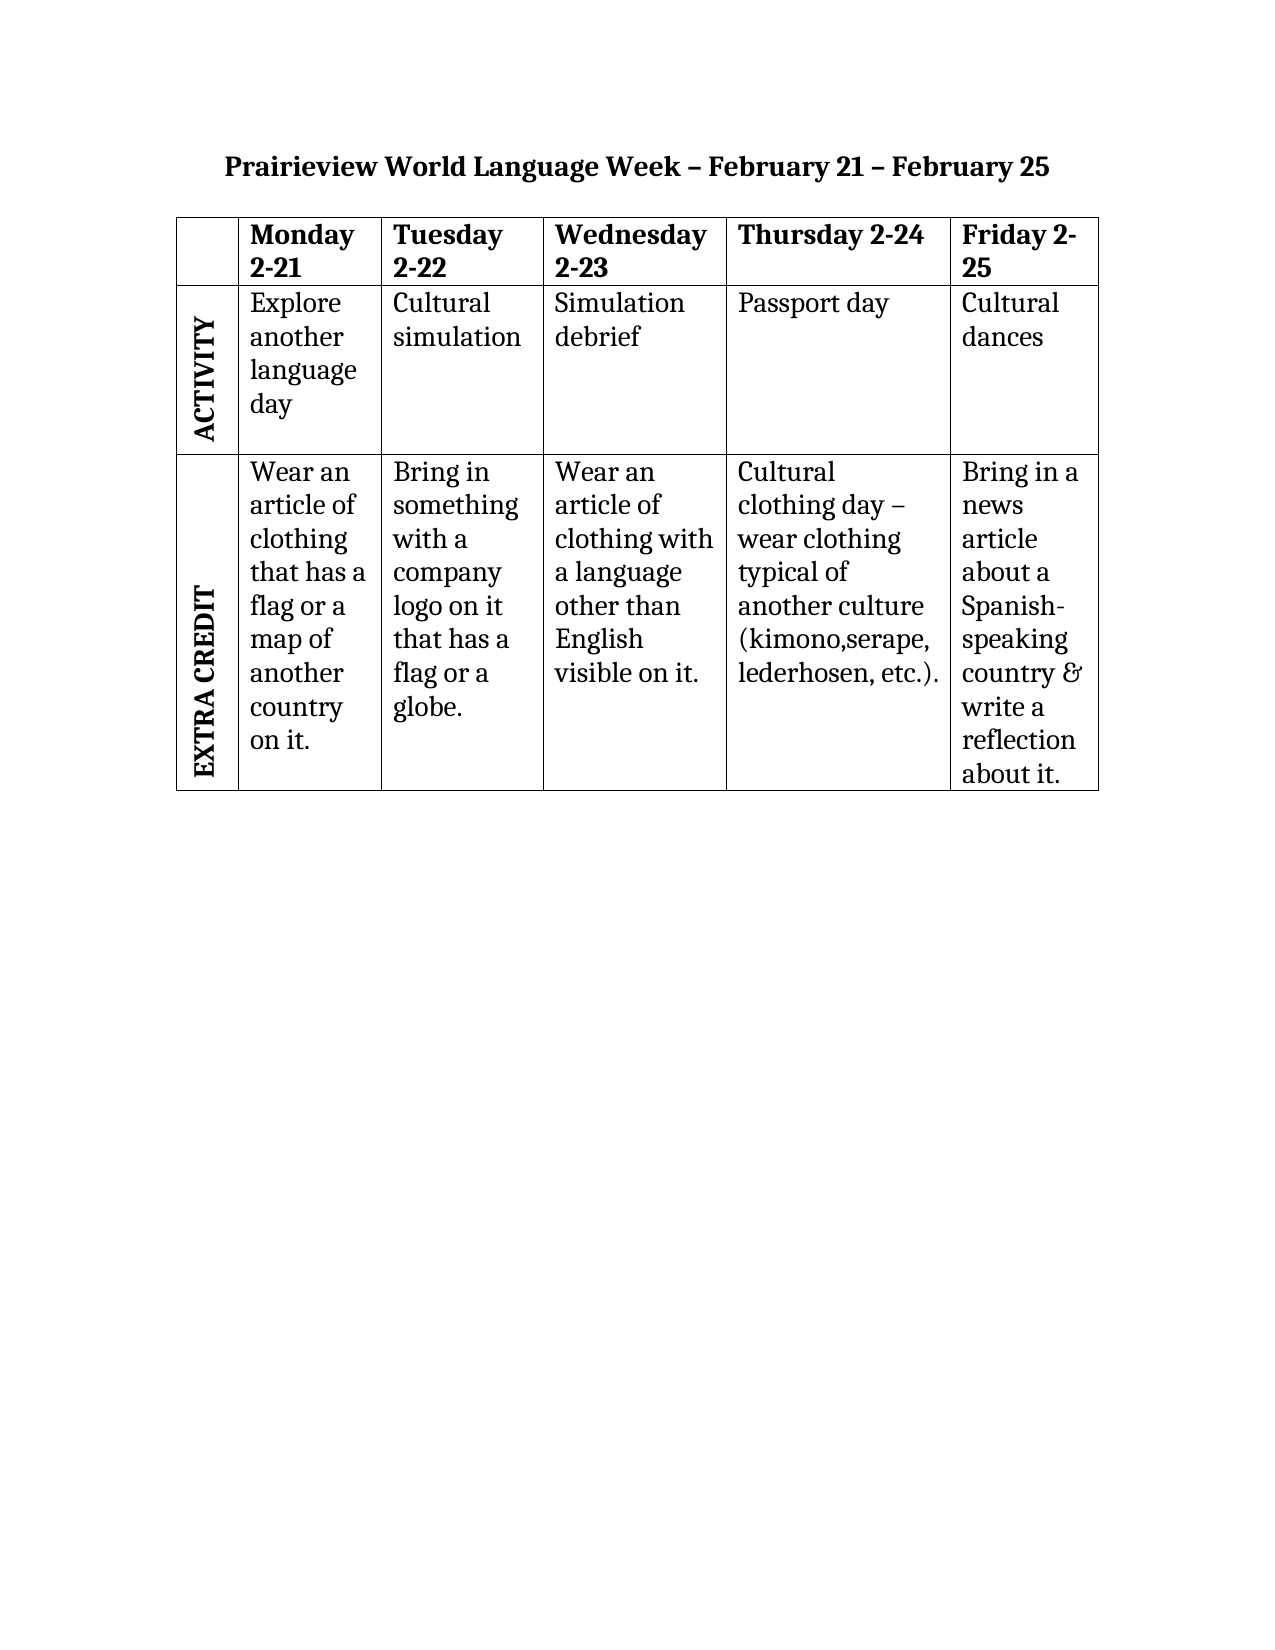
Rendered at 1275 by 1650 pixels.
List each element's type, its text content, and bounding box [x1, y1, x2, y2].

table_cell Wear an article of clothing with a language other than English visible on it. [544, 455, 726, 790]
table_header [177, 218, 238, 285]
table_header Thursday 2-24 [727, 218, 950, 285]
table_cell Wear an article of clothing that has a flag or a map of another country on it. [239, 455, 381, 790]
table_header Tuesday 2-22 [382, 218, 543, 285]
text Prairieview World Language Week – February 21 – February 25 [187, 150, 1087, 183]
table_cell Cultural clothing day – wear clothing typical of another culture (kimono,serape, lederhosen, etc.). [727, 455, 950, 790]
table_header Wednesday 2-23 [544, 218, 726, 285]
table_cell Cultural dances [951, 286, 1098, 454]
table_header Monday 2-21 [239, 218, 381, 285]
table_cell EXTRA CREDIT [177, 455, 238, 790]
table_cell Explore another language day [239, 286, 381, 454]
table_cell Bring in something with a company logo on it that has a flag or a globe. [382, 455, 543, 790]
table_header Friday 2-25 [951, 218, 1098, 285]
table_cell Cultural simulation [382, 286, 543, 454]
table_cell Simulation debrief [544, 286, 726, 454]
table_cell Passport day [727, 286, 950, 454]
table_cell Bring in a news article about a Spanish-speaking country & write a reflection about it. [951, 455, 1098, 790]
table_cell ACTIVITY [177, 286, 238, 454]
